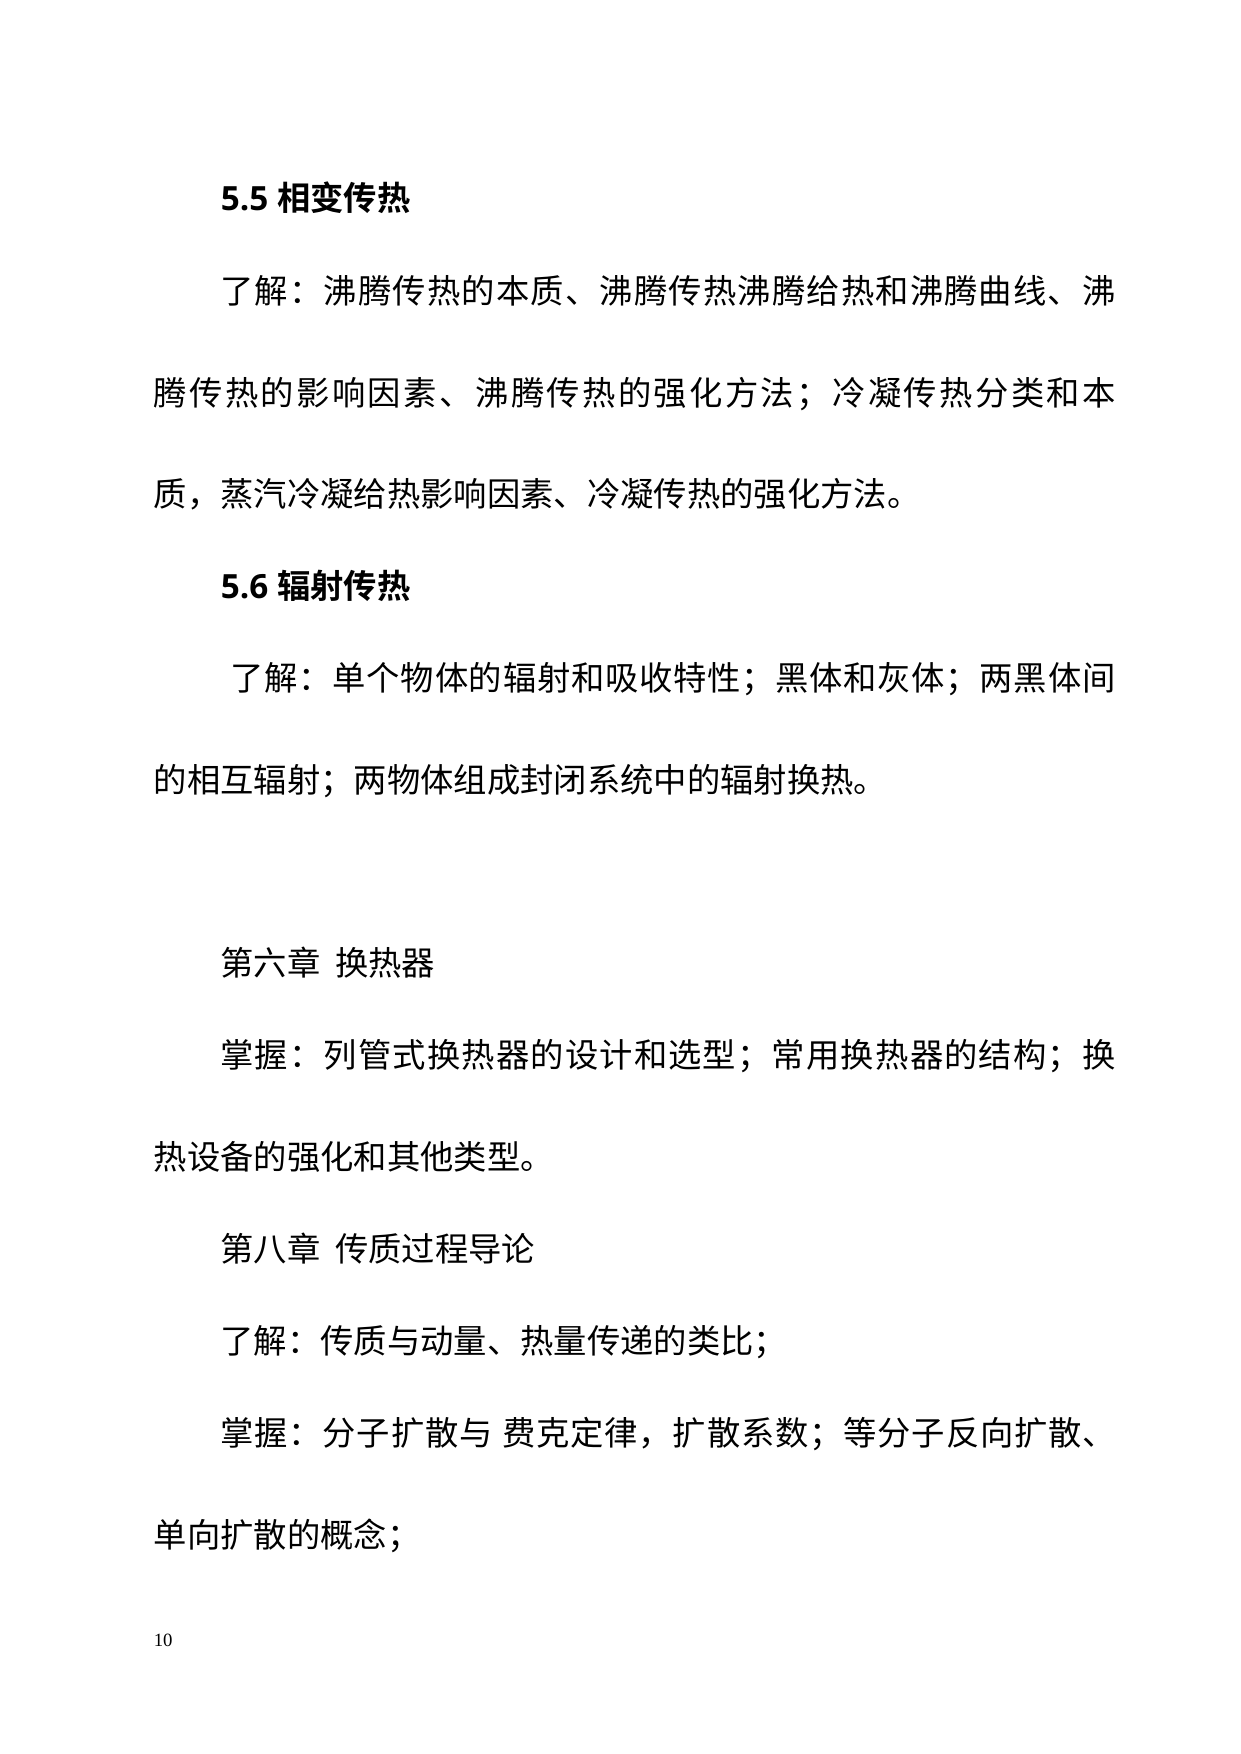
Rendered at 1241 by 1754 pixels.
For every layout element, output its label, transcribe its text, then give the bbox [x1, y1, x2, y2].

list 第八章 传质过程导论 [153, 1213, 1116, 1281]
text 掌握：分子扩散与 费克定律，扩散系数；等分子反向扩散、单向扩散的概念； [153, 1397, 1116, 1566]
text 5.6 辐射传热 [153, 550, 1116, 618]
text 掌握：列管式换热器的设计和选型；常用换热器的结构；换热设备的强化和其他类型。 [153, 1019, 1116, 1189]
text 了解：单个物体的辐射和吸收特性；黑体和灰体；两黑体间的相互辐射；两物体组成封闭系统中的辐射换热。 [153, 642, 1116, 812]
text 5.5 相变传热 [153, 162, 1116, 230]
text 了解：沸腾传热的本质、沸腾传热沸腾给热和沸腾曲线、沸腾传热的影响因素、沸腾传热的强化方法；冷凝传热分类和本质，蒸汽冷凝给热影响因素、冷凝传热的强化方法。 [153, 254, 1116, 526]
text 了解：传质与动量、热量传递的类比； [153, 1305, 1116, 1373]
list 第六章 换热器 [153, 927, 1116, 995]
